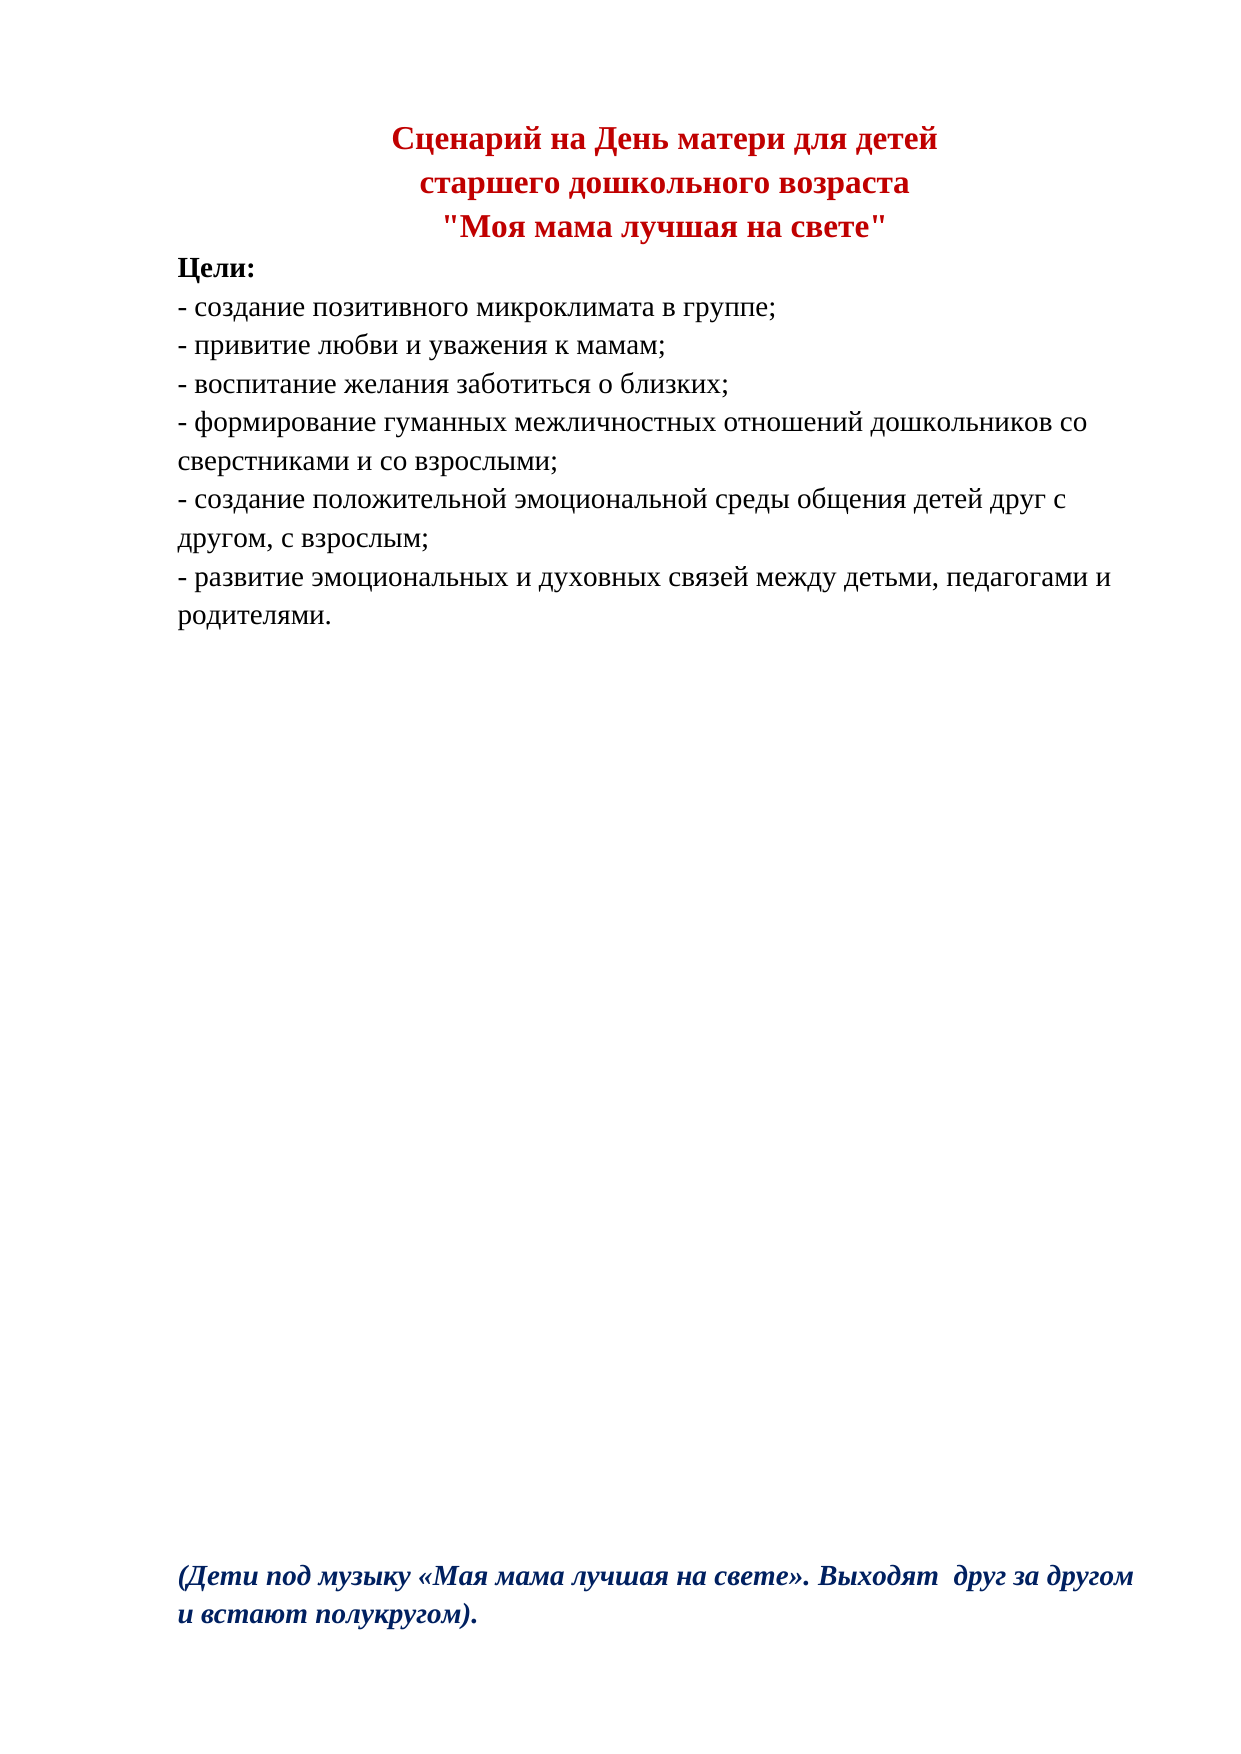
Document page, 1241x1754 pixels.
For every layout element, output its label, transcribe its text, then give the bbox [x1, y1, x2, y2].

text Цели: - создание позитивного микроклимата в группе; - привитие любви и уважения к мамам; - воспитание желания заботиться о близких; - формирование гуманных межличностных отношений дошкольников со сверстниками и со взрослыми; - создание положительной эмоциональной среды общения детей друг с другом, с взрослым; - развитие эмоциональных и духовных связей между детьми, педагогами и родителями. [177, 250, 1152, 663]
text (Дети под музыку «Мая мама лучшая на свете». Выходят друг за другом и встают полукругом). [177, 1558, 1152, 1630]
text старшего дошкольного возраста [177, 162, 1152, 201]
text "Моя мама лучшая на свете" [177, 206, 1152, 244]
text Сценарий на День матери для детей [177, 118, 1152, 156]
